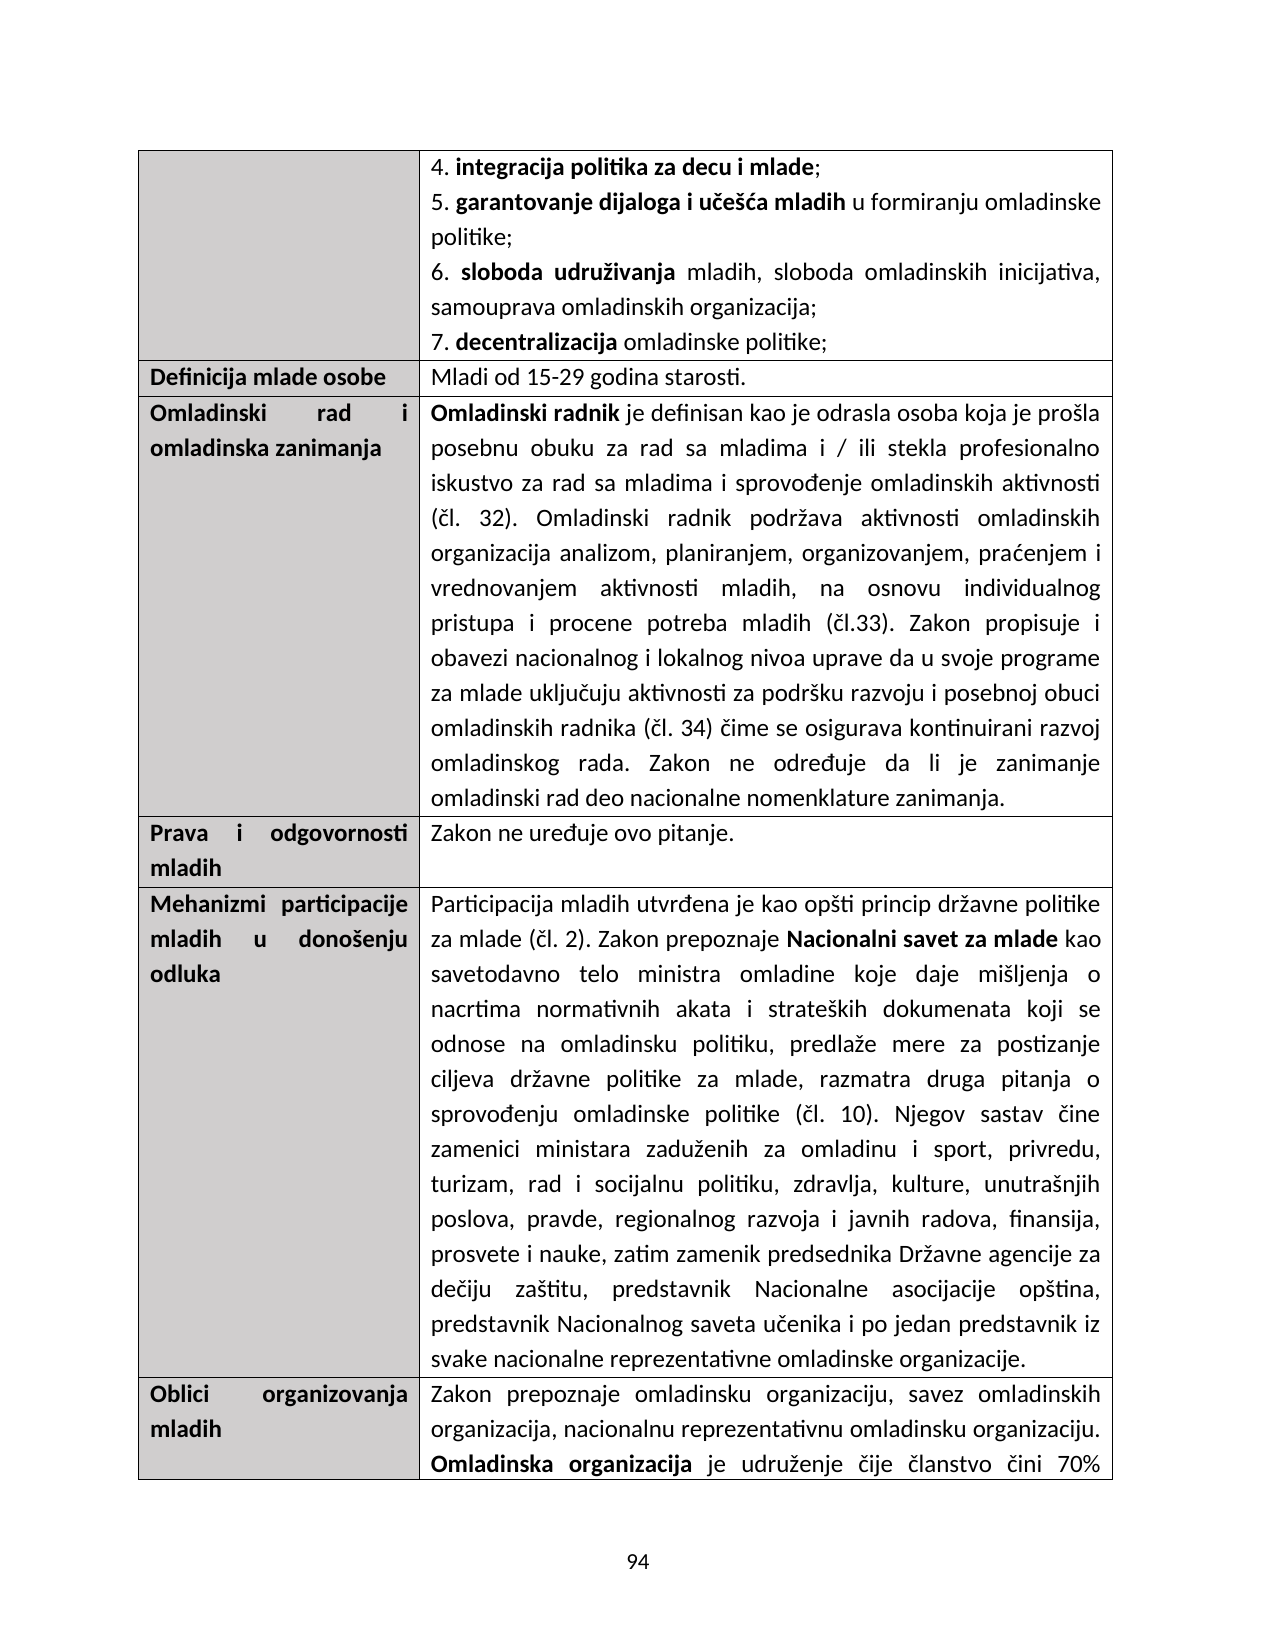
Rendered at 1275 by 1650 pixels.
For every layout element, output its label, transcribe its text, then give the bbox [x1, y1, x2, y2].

table_cell Definicija mlade osobe [139, 361, 419, 396]
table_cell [420, 1378, 1112, 1479]
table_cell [139, 1378, 419, 1479]
table_cell Mehanizmi participacije mladih u donošenju odluka [139, 888, 419, 1377]
table_cell Zakon ne uređuje ovo pitanje. [420, 817, 1112, 887]
table_cell Prava i odgovornosti mladih [139, 817, 419, 887]
table_cell Omladinski rad i omladinska zanimanja [139, 397, 419, 816]
table_cell Participacija mladih utvrđena je kao opšti princip državne politike za mlade (čl. 2). Zakon prepoznaje Nacionalni savet za mlade kao savetodavno telo ministra omladine koje daje mišljenja o nacrtima normativnih akata i strateških dokumenata koji se odnose na omladinsku politiku, predlaže mere za postizanje ciljeva državne politike za mlade, razmatra druga pitanja o sprovođenju omladinske politike (čl. 10). Njegov sastav čine zamenici ministara zaduženih za omladinu i sport, privredu, turizam, rad i socijalnu politiku, zdravlja, kulture, unutrašnjih poslova, pravde, regionalnog razvoja i javnih radova, finansija, prosvete i nauke, zatim zamenik predsednika Državne agencije za dečiju zaštitu, predstavnik Nacionalne asocijacije opština, predstavnik Nacionalnog saveta učenika i po jedan predstavnik iz svake nacionalne reprezentativne omladinske organizacije. [420, 888, 1112, 1377]
table_cell Omladinski radnik je definisan kao je odrasla osoba koja je prošla posebnu obuku za rad sa mladima i / ili stekla profesionalno iskustvo za rad sa mladima i sprovođenje omladinskih aktivnosti (čl. 32). Omladinski radnik podržava aktivnosti omladinskih organizacija analizom, planiranjem, organizovanjem, praćenjem i vrednovanjem aktivnosti mladih, na osnovu individualnog pristupa i procene potreba mladih (čl.33). Zakon propisuje i obavezi nacionalnog i lokalnog nivoa uprave da u svoje programe za mlade uključuju aktivnosti za podršku razvoju i posebnoj obuci omladinskih radnika (čl. 34) čime se osigurava kontinuirani razvoj omladinskog rada. Zakon ne određuje da li je zanimanje omladinski rad deo nacionalne nomenklature zanimanja. [420, 397, 1112, 816]
table_cell Mladi od 15-29 godina starosti. [420, 361, 1112, 396]
table_cell Načela [139, 151, 419, 360]
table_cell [420, 151, 1112, 360]
